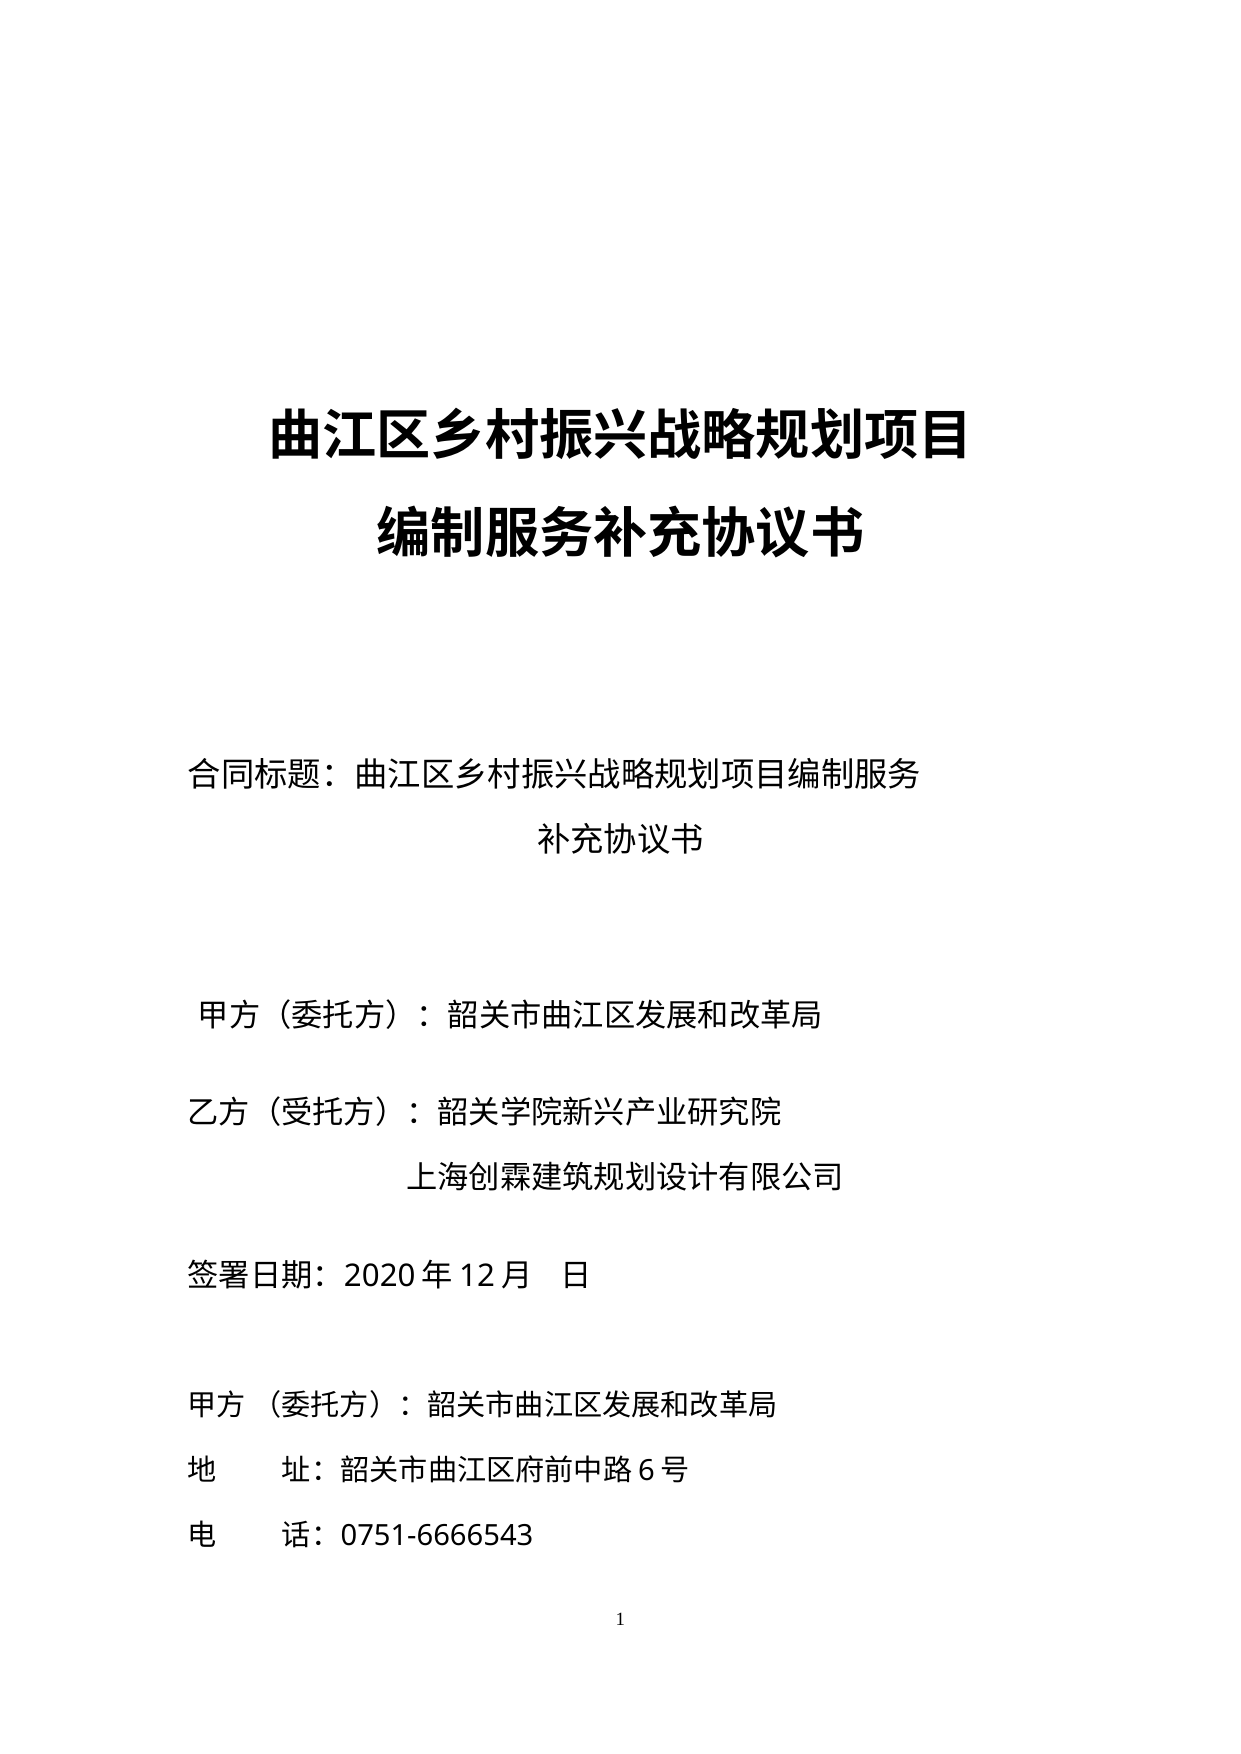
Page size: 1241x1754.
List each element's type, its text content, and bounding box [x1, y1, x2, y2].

text 曲江区乡村振兴战略规划项目 [187, 382, 1053, 480]
text 甲方 （委托方）：韶关市曲江区发展和改革局 [187, 1370, 1053, 1435]
text 签署日期：2020年12月 日 [187, 1240, 1053, 1305]
text 乙方（受托方）：韶关学院新兴产业研究院 [187, 1078, 1053, 1143]
text 地 址：韶关市曲江区府前中路6号 [187, 1435, 1053, 1500]
text 上海创霖建筑规划设计有限公司 [187, 1143, 1053, 1208]
text 电 话：0751-6666543 [187, 1500, 1053, 1565]
text 编制服务补充协议书 [187, 480, 1053, 577]
text 补充协议书 [187, 805, 1053, 870]
text 合同标题：曲江区乡村振兴战略规划项目编制服务 [187, 740, 1053, 805]
text 甲方（委托方）：韶关市曲江区发展和改革局 [198, 980, 1053, 1045]
